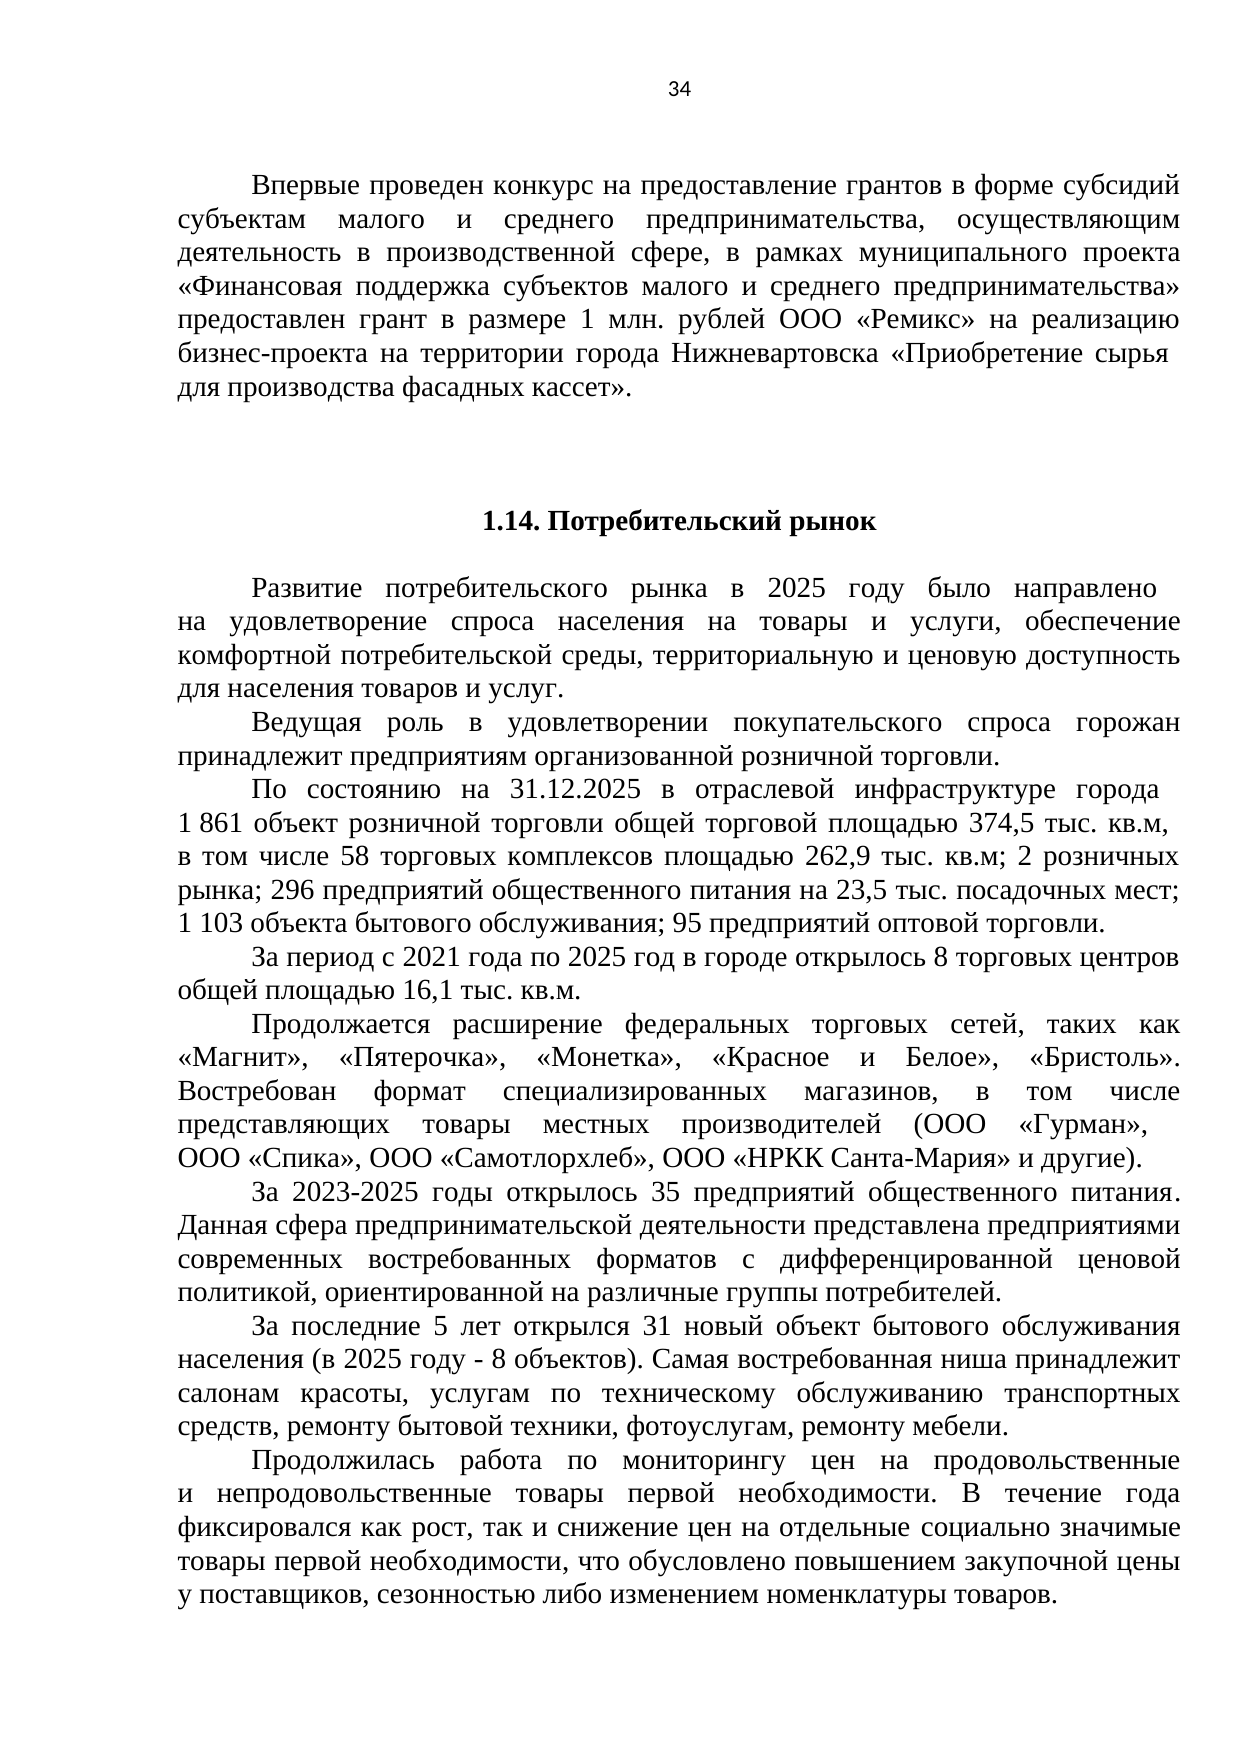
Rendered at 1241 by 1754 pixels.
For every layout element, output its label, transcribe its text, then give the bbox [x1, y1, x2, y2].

text Ведущая роль в удовлетворении покупательского спроса горожан принадлежит предприятиям организованной розничной торговли. [177, 704, 1181, 771]
text За период с 2021 года по 2025 год в городе открылось 8 торговых центров общей площадью 16,1 тыс. кв.м. [177, 939, 1181, 1006]
text Развитие потребительского рынка в 2025 году было направлено на удовлетворение спроса населения на товары и услуги, обеспечение комфортной потребительской среды, территориальную и ценовую доступность для населения товаров и услуг. [177, 570, 1181, 704]
text Продолжилась работа по мониторингу цен на продовольственные и непродовольственные товары первой необходимости. В течение года фиксировался как рост, так и снижение цен на отдельные социально значимые товары первой необходимости, что обусловлено повышением закупочной цены у поставщиков, сезонностью либо изменением номенклатуры товаров. [177, 1442, 1181, 1610]
text За 2023-2025 годы открылось 35 предприятий общественного питания. Данная сфера предпринимательской деятельности представлена предприятиями современных востребованных форматов с дифференцированной ценовой политикой, ориентированной на различные группы потребителей. [177, 1174, 1181, 1308]
text По состоянию на 31.12.2025 в отраслевой инфраструктуре города 1 861 объект розничной торговли общей торговой площадью 374,5 тыс. кв.м, в том числе 58 торговых комплексов площадью 262,9 тыс. кв.м; 2 розничных рынка; 296 предприятий общественного питания на 23,5 тыс. посадочных мест; 1 103 объекта бытового обслуживания; 95 предприятий оптовой торговли. [177, 771, 1181, 939]
text За последние 5 лет открылся 31 новый объект бытового обслуживания населения (в 2025 году - 8 объектов). Самая востребованная ниша принадлежит салонам красоты, услугам по техническому обслуживанию транспортных средств, ремонту бытовой техники, фотоуслугам, ремонту мебели. [177, 1308, 1181, 1442]
text Впервые проведен конкурс на предоставление грантов в форме субсидий субъектам малого и среднего предпринимательства, осуществляющим деятельность в производственной сфере, в рамках муниципального проекта «Финансовая поддержка субъектов малого и среднего предпринимательства» предоставлен грант в размере 1 млн. рублей ООО «Ремикс» на реализацию бизнес-проекта на территории города Нижневартовска «Приобретение сырья для производства фасадных кассет». [177, 167, 1181, 402]
text Продолжается расширение федеральных торговых сетей, таких как «Магнит», «Пятерочка», «Монетка», «Красное и Белое», «Бристоль». Востребован формат специализированных магазинов, в том числе представляющих товары местных производителей (ООО «Гурман», ООО «Спика», ООО «Самотлорхлеб», ООО «НРКК Санта-Мария» и другие). [177, 1006, 1181, 1174]
text 1.14. Потребительский рынок [177, 503, 1181, 536]
